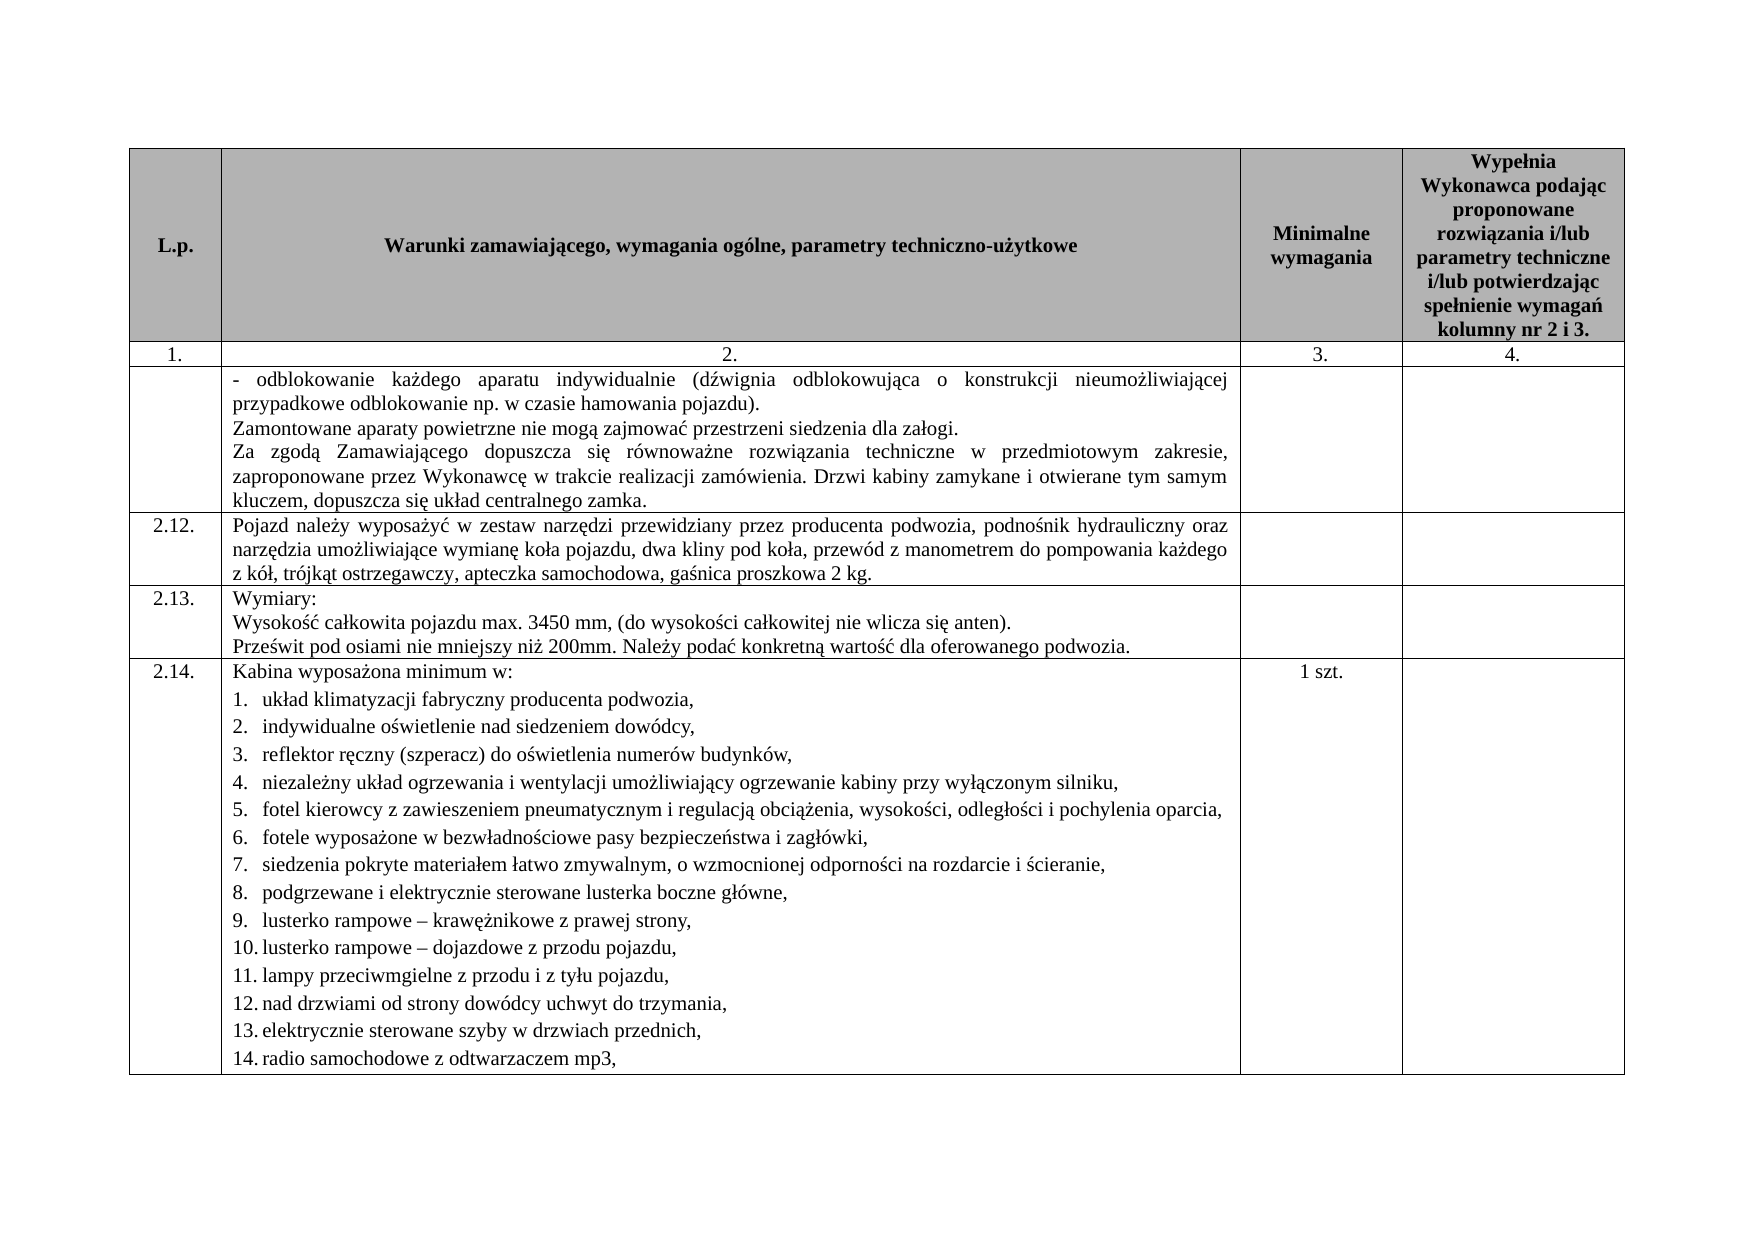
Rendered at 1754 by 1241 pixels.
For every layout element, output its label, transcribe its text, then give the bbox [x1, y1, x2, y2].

table_header L.p. [130, 149, 221, 341]
table_cell Wymiary: Wysokość całkowita pojazdu max. 3450 mm, (do wysokości całkowitej nie wlicza się anten). Prześwit pod osiami nie mniejszy niż 200mm. Należy podać konkretną wartość dla oferowanego podwozia. [222, 586, 1240, 658]
table_header Wypełnia Wykonawca podając proponowane rozwiązania i/lub parametry techniczne i/lub potwierdzając spełnienie wymagań kolumny nr 2 i 3. [1403, 149, 1624, 341]
table_cell [1403, 367, 1624, 512]
table_cell [1241, 342, 1402, 366]
table_cell [1241, 367, 1402, 512]
table_cell 1 szt. [1241, 659, 1402, 1074]
table_cell [1403, 342, 1624, 366]
table_cell [1241, 586, 1402, 658]
table_cell [130, 367, 221, 512]
table_cell [1403, 586, 1624, 658]
table_cell [1403, 513, 1624, 585]
table_cell [130, 342, 221, 366]
table_cell [130, 586, 221, 658]
table_header Warunki zamawiającego, wymagania ogólne, parametry techniczno-użytkowe [222, 149, 1240, 341]
table_cell [130, 659, 221, 1074]
table_cell [130, 513, 221, 585]
table_cell [222, 342, 1240, 366]
table_cell Pojazd należy wyposażyć w zestaw narzędzi przewidziany przez producenta podwozia, podnośnik hydrauliczny oraz narzędzia umożliwiające wymianę koła pojazdu, dwa kliny pod koła, przewód z manometrem do pompowania każdego z kół, trójkąt ostrzegawczy, apteczka samochodowa, gaśnica proszkowa 2 kg. [222, 513, 1240, 585]
table_header Minimalne wymagania [1241, 149, 1402, 341]
table_cell [1241, 513, 1402, 585]
table_cell [1403, 659, 1624, 1074]
